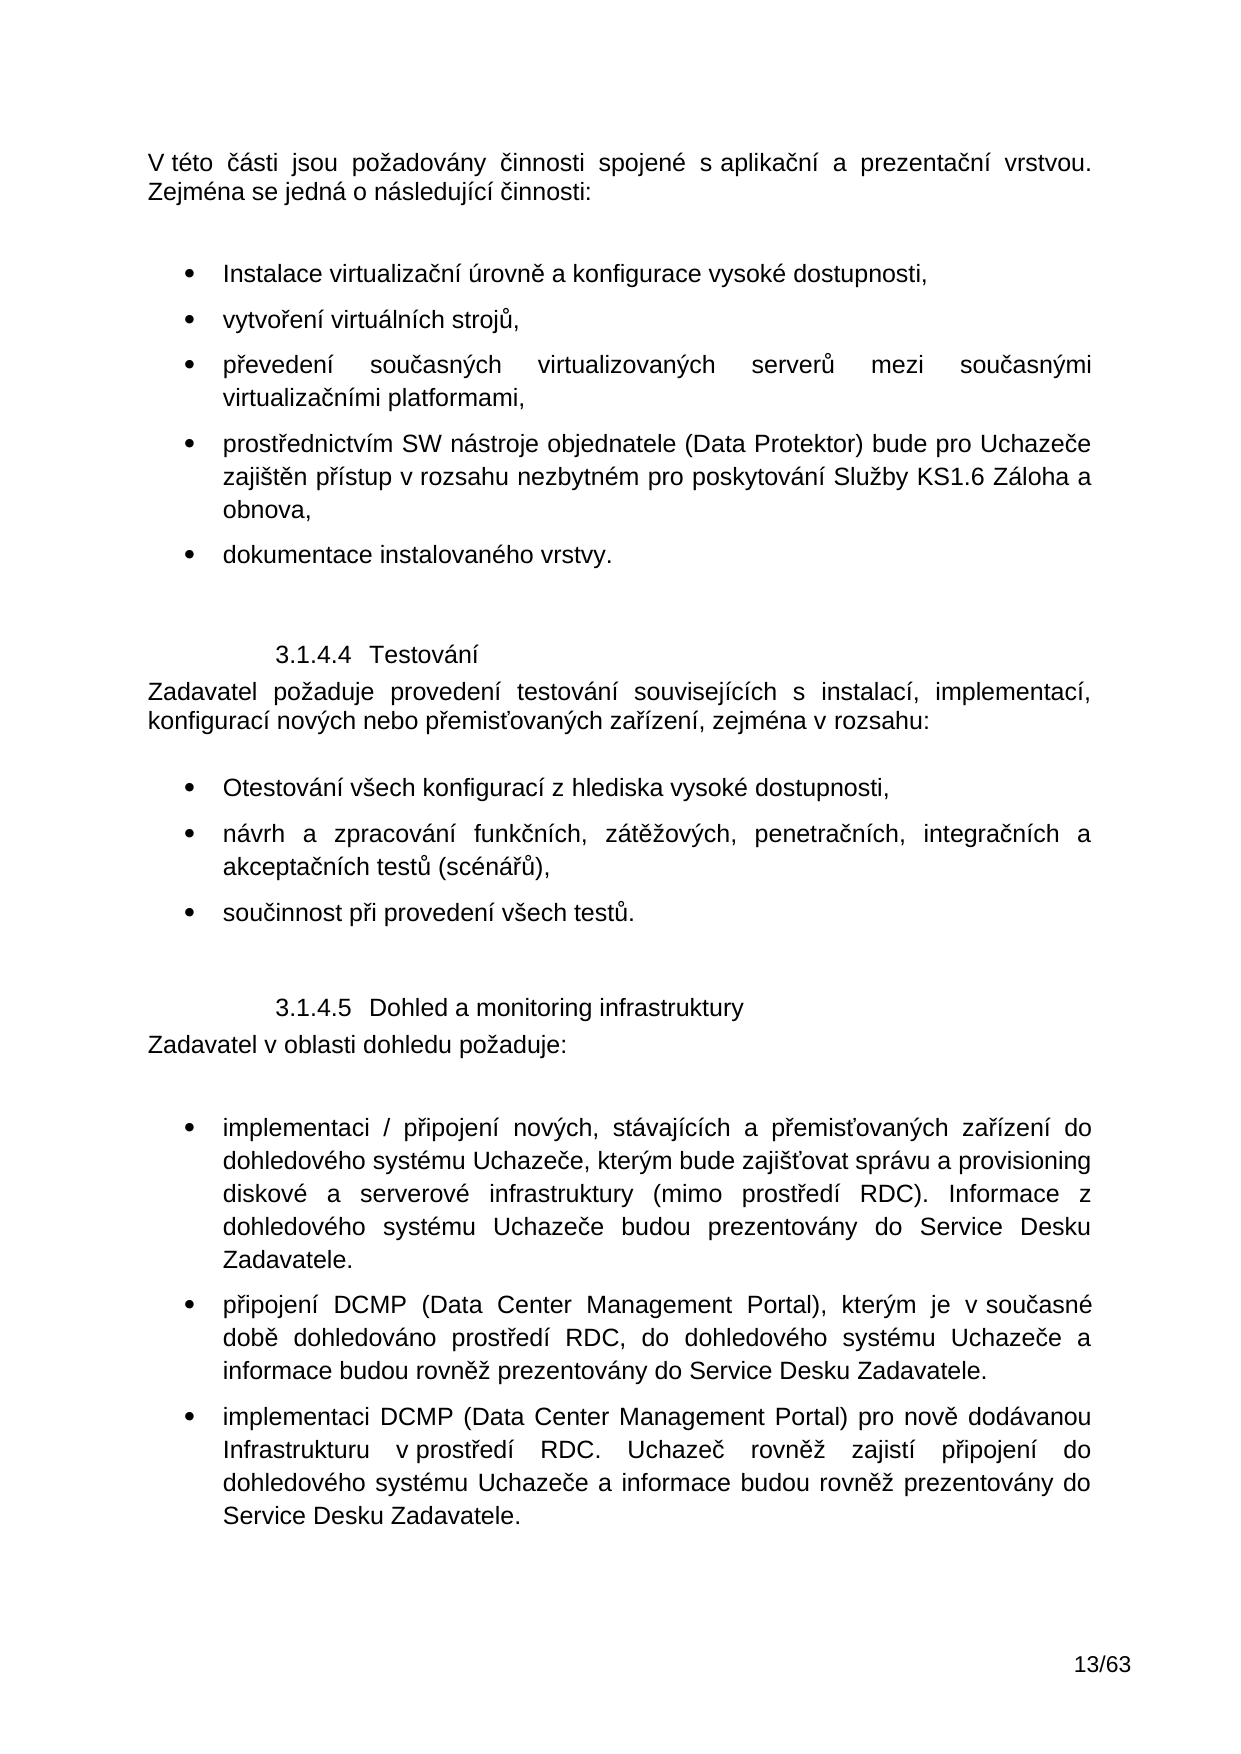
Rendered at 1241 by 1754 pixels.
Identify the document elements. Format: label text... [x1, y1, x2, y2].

list dokumentace instalovaného vrstvy. [185, 541, 1092, 569]
list Otestování všech konfigurací z hlediska vysoké dostupnosti, [185, 773, 1092, 802]
list převedení současných virtualizovaných serverů mezi současnými virtualizačními platformami, [185, 350, 1092, 412]
list prostřednictvím SW nástroje objednatele (Data Protektor) bude pro Uchazeče zajištěn přístup v rozsahu nezbytném pro poskytování Služby KS1.6 Záloha a obnova, [185, 429, 1092, 524]
list připojení DCMP (Data Center Management Portal), kterým je v současné době dohledováno prostředí RDC, do dohledového systému Uchazeče a informace budou rovněž prezentovány do Service Desku Zadavatele. [185, 1290, 1092, 1385]
list vytvoření virtuálních strojů, [185, 304, 1092, 333]
text V této části jsou požadovány činnosti spojené s aplikační a prezentační vrstvou. Zejména se jedná o následující činnosti: [148, 148, 1092, 205]
subtitle Dohled a monitoring infrastruktury [238, 993, 1092, 1022]
list součinnost při provedení všech testů. [185, 898, 1092, 927]
list návrh a zpracování funkčních, zátěžových, penetračních, integračních a akceptačních testů (scénářů), [185, 819, 1092, 881]
text Zadavatel požaduje provedení testování souvisejících s instalací, implementací, konfigurací nových nebo přemisťovaných zařízení, zejména v rozsahu: [148, 677, 1092, 734]
text Zadavatel v oblasti dohledu požaduje: [148, 1030, 1092, 1059]
subtitle Testování [238, 640, 1092, 669]
list implementaci DCMP (Data Center Management Portal) pro nově dodávanou Infrastrukturu v prostředí RDC. Uchazeč rovněž zajistí připojení do dohledového systému Uchazeče a informace budou rovněž prezentovány do Service Desku Zadavatele. [185, 1402, 1092, 1530]
list implementaci / připojení nových, stávajících a přemisťovaných zařízení do dohledového systému Uchazeče, kterým bude zajišťovat správu a provisioning diskové a serverové infrastruktury (mimo prostředí RDC). Informace z dohledového systému Uchazeče budou prezentovány do Service Desku Zadavatele. [185, 1112, 1092, 1273]
list Instalace virtualizační úrovně a konfigurace vysoké dostupnosti, [185, 259, 1092, 288]
